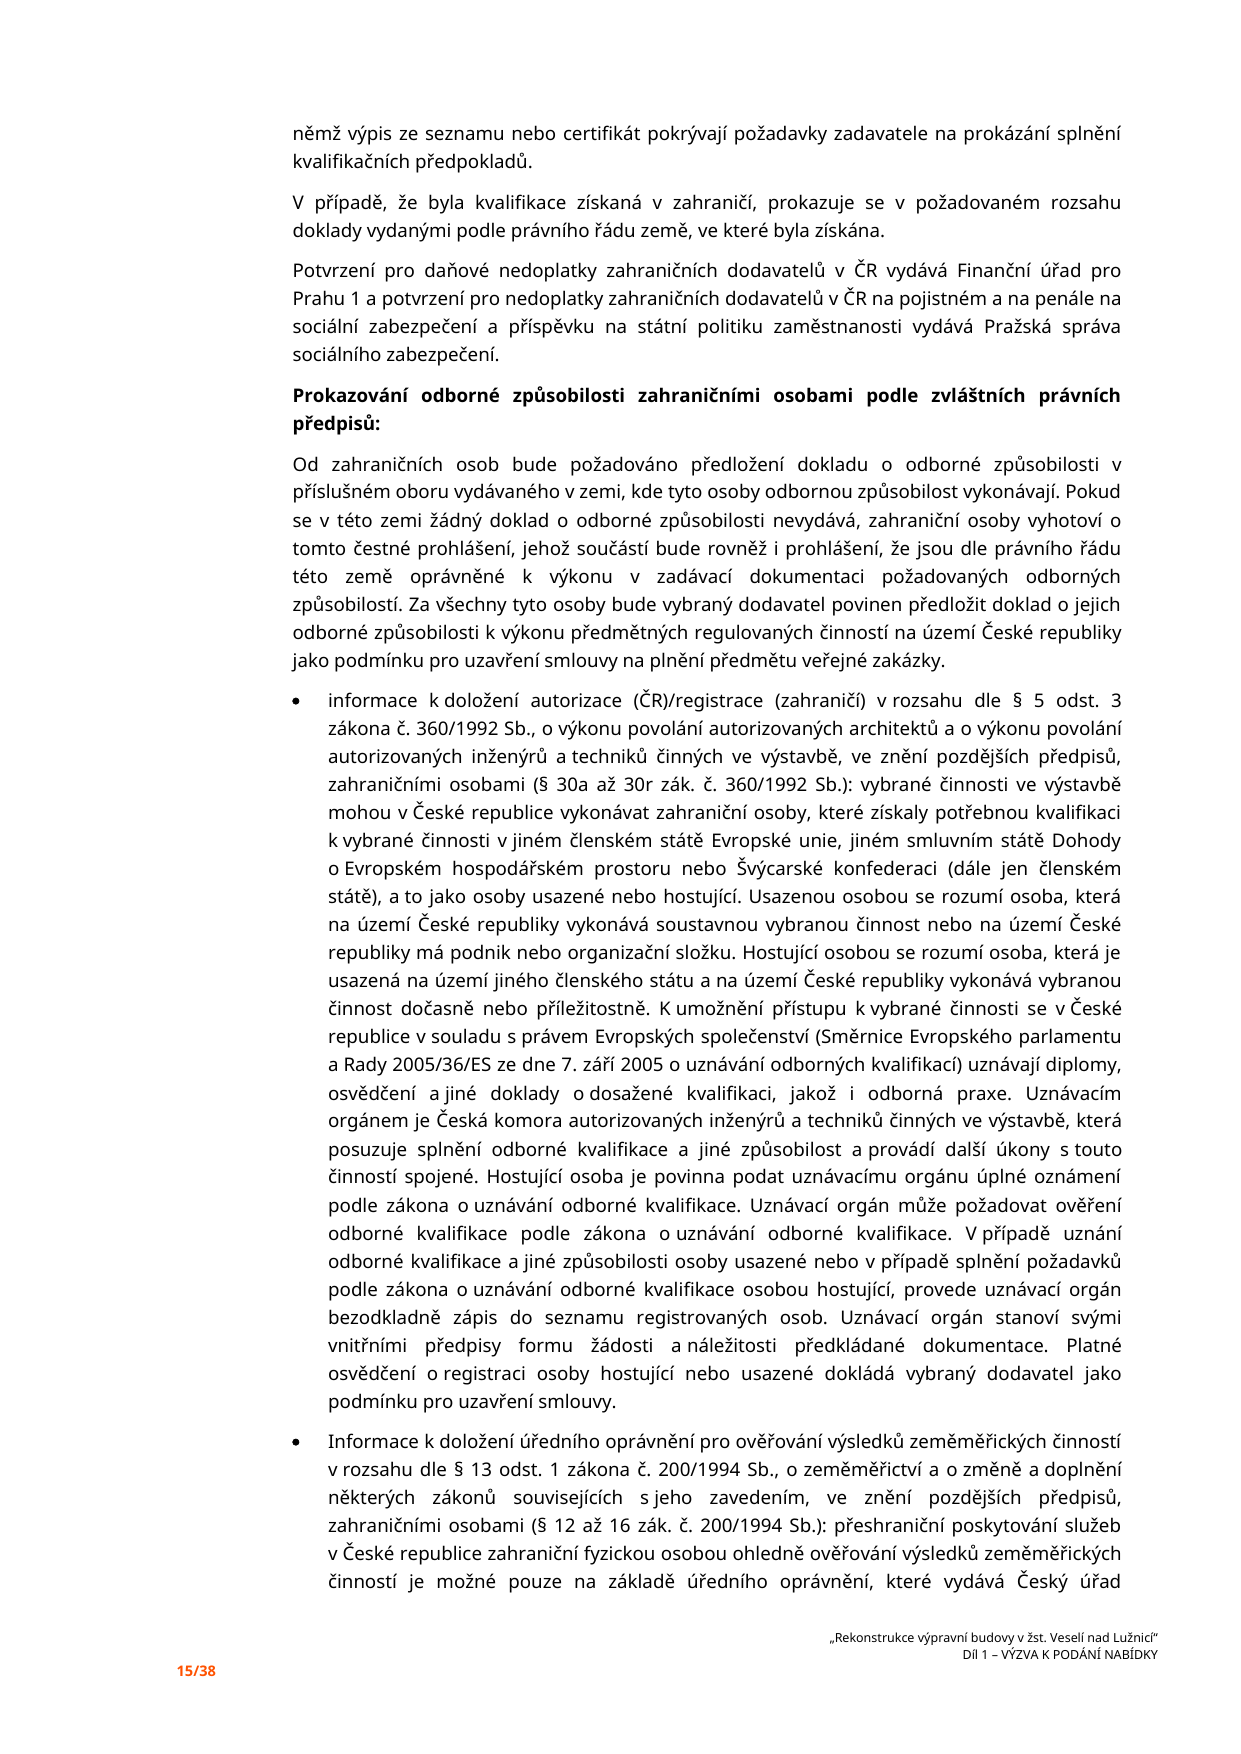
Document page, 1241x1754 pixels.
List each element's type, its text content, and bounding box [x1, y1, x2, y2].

text Prokazování odborné způsobilosti zahraničními osobami podle zvláštních právních předpisů: [292, 382, 1122, 436]
text informace k doložení autorizace (ČR)/registrace (zahraničí) v rozsahu dle § 5 odst. 3 zákona č. 360/1992 Sb., o výkonu povolání autorizovaných architektů a o výkonu povolání autorizovaných inženýrů a techniků činných ve výstavbě, ve znění pozdějších předpisů, zahraničními osobami (§ 30a až 30r zák. č. 360/1992 Sb.): vybrané činnosti ve výstavbě mohou v České republice vykonávat zahraniční osoby, které získaly potřebnou kvalifikaci k vybrané činnosti v jiném členském státě Evropské unie, jiném smluvním státě Dohody o Evropském hospodářském prostoru nebo Švýcarské konfederaci (dále jen členském státě), a to jako osoby usazené nebo hostující. Usazenou osobou se rozumí osoba, která na území České republiky vykonává soustavnou vybranou činnost nebo na území České republiky má podnik nebo organizační složku. Hostující osobou se rozumí osoba, která je usazená na území jiného členského státu a na území České republiky vykonává vybranou činnost dočasně nebo příležitostně. K umožnění přístupu k vybrané činnosti se v České republice v souladu s právem Evropských společenství (Směrnice Evropského parlamentu a Rady 2005/36/ES ze dne 7. září 2005 o uznávání odborných kvalifikací) uznávají diplomy, osvědčení a jiné doklady o dosažené kvalifikaci, jakož i odborná praxe. Uznávacím orgánem je Česká komora autorizovaných inženýrů a techniků činných ve výstavbě, která posuzuje splnění odborné kvalifikace a jiné způsobilost a provádí další úkony s touto činností spojené. Hostující osoba je povinna podat uznávacímu orgánu úplné oznámení podle zákona o uznávání odborné kvalifikace. Uznávací orgán může požadovat ověření odborné kvalifikace podle zákona o uznávání odborné kvalifikace. V případě uznání odborné kvalifikace a jiné způsobilosti osoby usazené nebo v případě splnění požadavků podle zákona o uznávání odborné kvalifikace osobou hostující, provede uznávací orgán bezodkladně zápis do seznamu registrovaných osob. Uznávací orgán stanoví svými vnitřními předpisy formu žádosti a náležitosti předkládané dokumentace. Platné osvědčení o registraci osoby hostující nebo usazené dokládá vybraný dodavatel jako podmínku pro uzavření smlouvy. [292, 687, 1122, 1413]
text V případě, že byla kvalifikace získaná v zahraničí, prokazuje se v požadovaném rozsahu doklady vydanými podle právního řádu země, ve které byla získána. [292, 189, 1122, 243]
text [292, 1428, 1122, 1594]
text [292, 121, 1122, 174]
text Potvrzení pro daňové nedoplatky zahraničních dodavatelů v ČR vydává Finanční úřad pro Prahu 1 a potvrzení pro nedoplatky zahraničních dodavatelů v ČR na pojistném a na penále na sociální zabezpečení a příspěvku na státní politiku zaměstnanosti vydává Pražská správa sociálního zabezpečení. [292, 258, 1122, 367]
text Od zahraničních osob bude požadováno předložení dokladu o odborné způsobilosti v příslušném oboru vydávaného v zemi, kde tyto osoby odbornou způsobilost vykonávají. Pokud se v této zemi žádný doklad o odborné způsobilosti nevydává, zahraniční osoby vyhotoví o tomto čestné prohlášení, jehož součástí bude rovněž i prohlášení, že jsou dle právního řádu této země oprávněné k výkonu v zadávací dokumentaci požadovaných odborných způsobilostí. Za všechny tyto osoby bude vybraný dodavatel povinen předložit doklad o jejich odborné způsobilosti k výkonu předmětných regulovaných činností na území České republiky jako podmínku pro uzavření smlouvy na plnění předmětu veřejné zakázky. [292, 451, 1122, 672]
